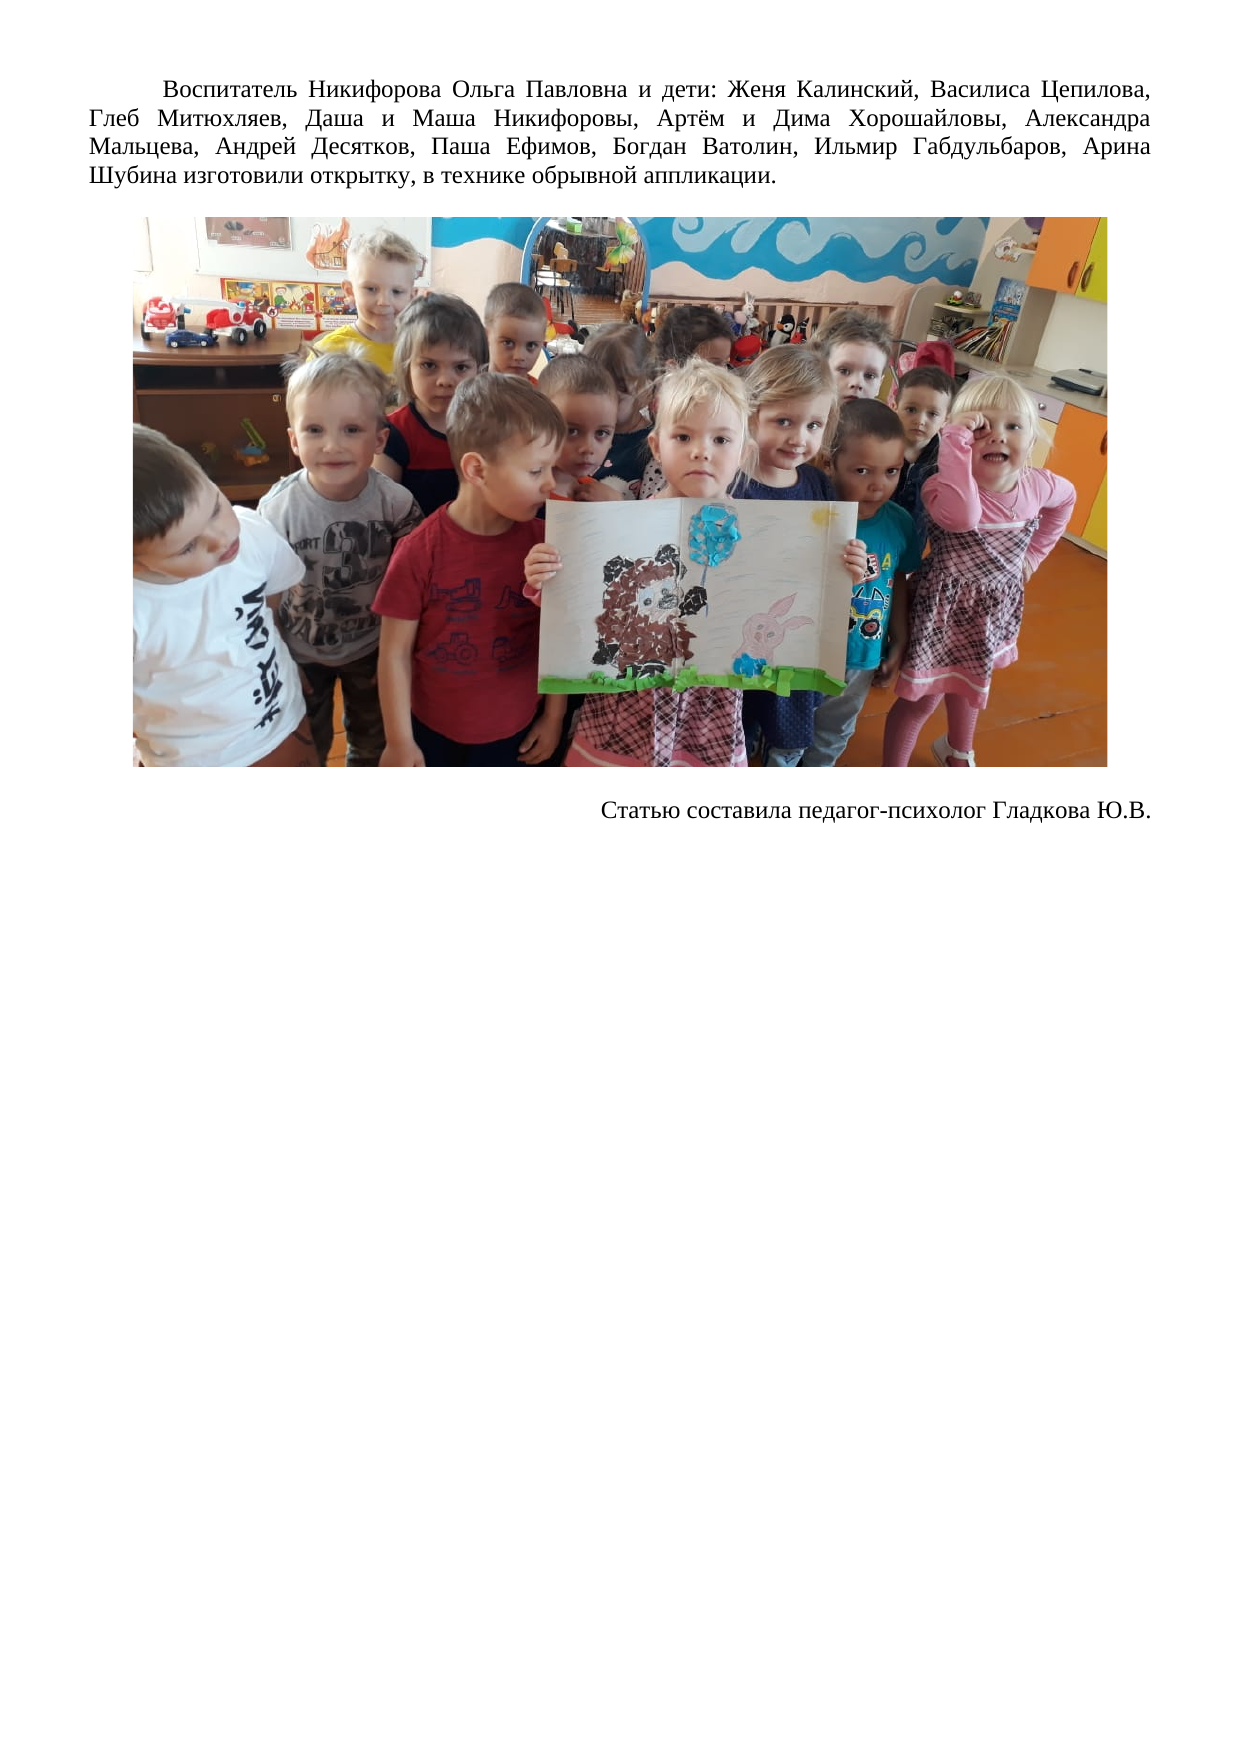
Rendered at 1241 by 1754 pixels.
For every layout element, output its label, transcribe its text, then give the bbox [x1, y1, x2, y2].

picture [132, 217, 1108, 767]
text Воспитатель Никифорова Ольга Павловна и дети: Женя Калинский, Василиса Цепилова, Глеб Митюхляев, Даша и Маша Никифоровы, Артём и Дима Хорошайловы, Александра Мальцева, Андрей Десятков, Паша Ефимов, Богдан Ватолин, Ильмир Габдульбаров, Арина Шубина изготовили открытку, в технике обрывной аппликации. [89, 74, 1152, 189]
text Статью составила педагог-психолог Гладкова Ю.В. [89, 795, 1152, 824]
